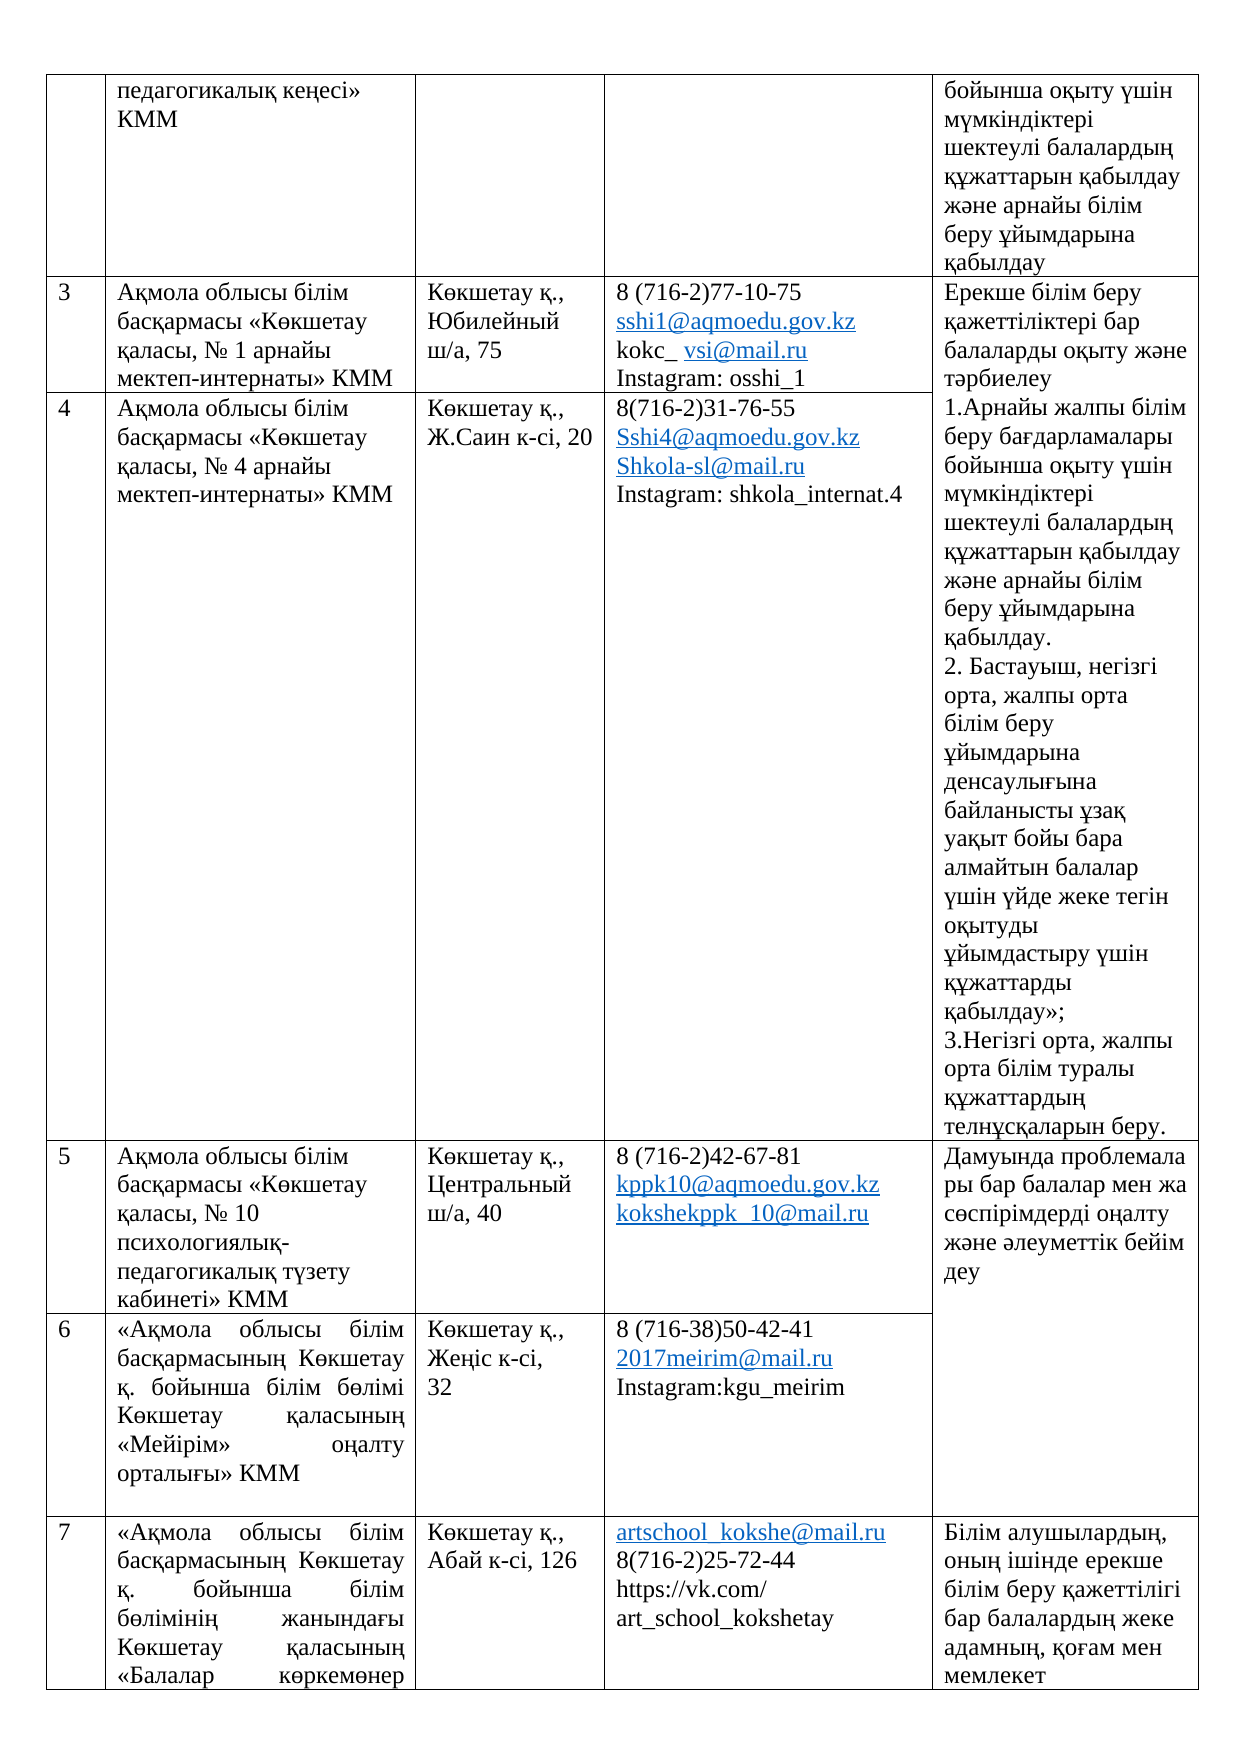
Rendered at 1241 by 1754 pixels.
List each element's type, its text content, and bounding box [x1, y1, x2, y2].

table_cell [605, 75, 932, 276]
table_cell 8 (716-2)77-10-75 sshi1@aqmoedu.gov.kz kokc_ vsi@mail.ru Instagram: osshi_1 [605, 277, 932, 392]
table_cell 7 [47, 1517, 105, 1689]
table_cell Көкшетау қ., Центральный ш/а, 40 [416, 1141, 604, 1313]
table_cell Ерекше білім беру қажеттіліктері бар балаларды оқыту және тәрбиелеу 1.Арнайы жалпы білім беру бағдарламалары бойынша оқыту үшін мүмкіндіктері шектеулі балалардың құжаттарын қабылдау және арнайы білім беру ұйымдарына қабылдау. 2. Бастауыш, негізгі орта, жалпы орта білім беру ұйымдарына денсаулығына байланысты ұзақ уақыт бойы бара алмайтын балалар үшін үйде жеке тегін оқытуды ұйымдастыру үшін құжаттарды қабылдау»; 3.Негізгі орта, жалпы орта білім туралы құжаттардың телнұсқаларын беру. [933, 277, 1198, 1140]
table_cell Ақмола облысы білім басқармасы «Көкшетау қаласы, № 1 арнайы мектеп-интернаты» КММ [106, 277, 415, 392]
table_cell 4 [47, 393, 105, 1140]
table_cell Көкшетау қ., Жеңіс к-сі, 32 [416, 1314, 604, 1516]
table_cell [106, 75, 415, 276]
table_cell Дамуында проблемалары бар балалар мен жасөспірімдерді оңалту және әлеуметтік бейімдеу [933, 1141, 1198, 1516]
table_cell «Ақмола облысы білім басқармасының Көкшетау қ. бойынша білім бөлімі Көкшетау қаласының «Мейірім» оңалту орталығы» КММ [106, 1314, 415, 1516]
table_cell 3 [47, 277, 105, 392]
table_cell Көкшетау қ., Юбилейный ш/а, 75 [416, 277, 604, 392]
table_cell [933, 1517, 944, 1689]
table_cell 8 (716-2)42-67-81 kppk10@aqmoedu.gov.kz kokshekppk_10@mail.ru [605, 1141, 932, 1313]
table_cell 8 (716-38)50-42-41 2017meirim@mail.ru Instagram:kgu_meirim [605, 1314, 932, 1516]
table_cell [416, 75, 604, 276]
table_cell 2 [47, 75, 105, 276]
table_cell 5 [47, 1141, 105, 1313]
table_cell 6 [47, 1314, 105, 1516]
table_cell Ақмола облысы білім басқармасы «Көкшетау қаласы, № 4 арнайы мектеп-интернаты» КММ [106, 393, 415, 1140]
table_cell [416, 1517, 604, 1689]
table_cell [106, 1517, 415, 1689]
table_cell Ақмола облысы білім басқармасы «Көкшетау қаласы, № 10 психологиялық-педагогикалық түзету кабинеті» КММ [106, 1141, 415, 1313]
table_cell 8(716-2)31-76-55 Sshi4@aqmoedu.gov.kz Shkola-sl@mail.ru Instagram: shkola_internat.4 [605, 393, 932, 1140]
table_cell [605, 1517, 932, 1689]
table_cell Көкшетау қ., Ж.Саин к-сі, 20 [416, 393, 604, 1140]
